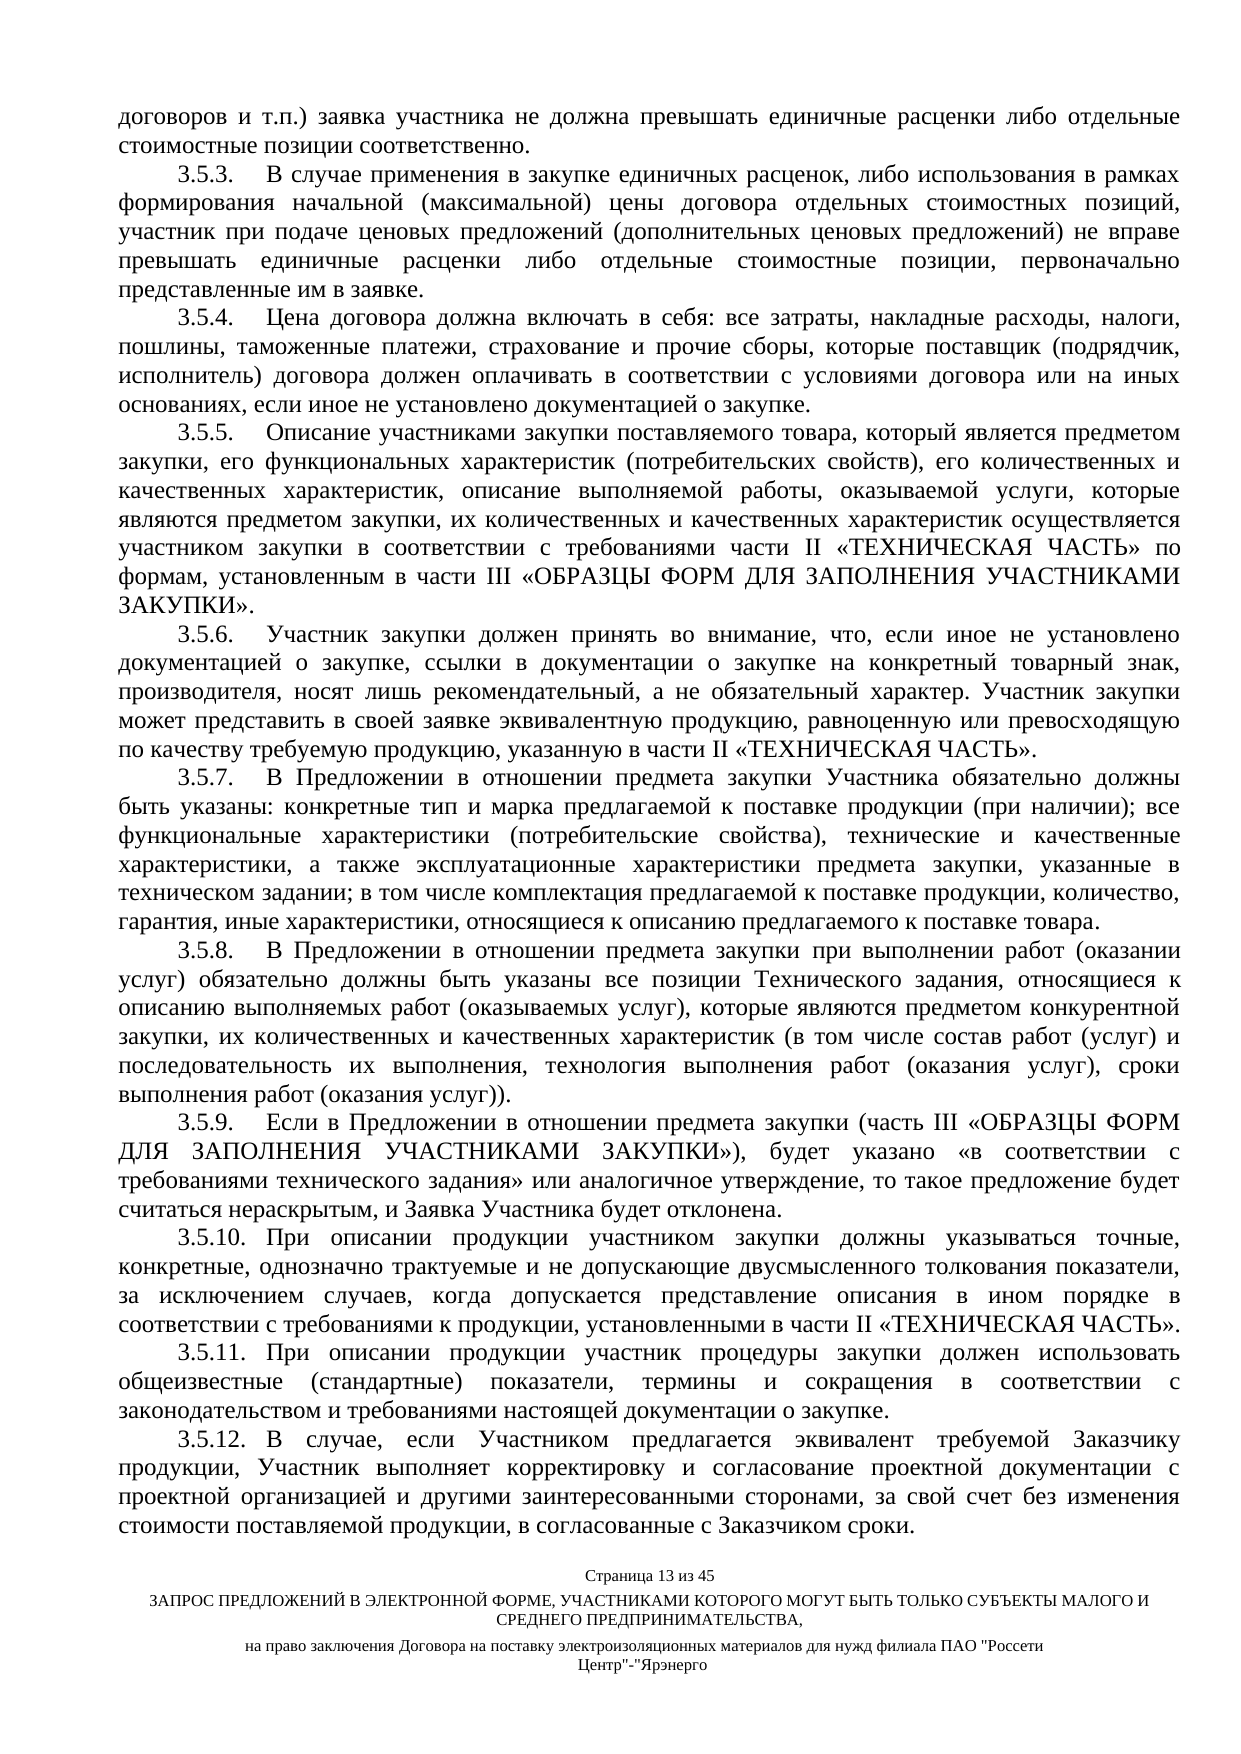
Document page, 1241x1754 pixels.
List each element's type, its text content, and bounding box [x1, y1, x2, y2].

subtitle В Предложении в отношении предмета закупки Участника обязательно должны быть указаны: конкретные тип и марка предлагаемой к поставке продукции (при наличии); все функциональные характеристики (потребительские свойства), технические и качественные характеристики, а также эксплуатационные характеристики предмета закупки, указанные в техническом задании; в том числе комплектация предлагаемой к поставке продукции, количество, гарантия, иные характеристики, относящиеся к описанию предлагаемого к поставке товара. [118, 762, 1181, 935]
subtitle Цена договора должна включать в себя: все затраты, накладные расходы, налоги, пошлины, таможенные платежи, страхование и прочие сборы, которые поставщик (подрядчик, исполнитель) договора должен оплачивать в соответствии с условиями договора или на иных основаниях, если иное не установлено документацией о закупке. [118, 302, 1181, 417]
subtitle В случае применения в закупке единичных расценок, либо использования в рамках формирования начальной (максимальной) цены договора отдельных стоимостных позиций, участник при подаче ценовых предложений (дополнительных ценовых предложений) не вправе превышать единичные расценки либо отдельные стоимостные позиции, первоначально представленные им в заявке. [118, 159, 1181, 302]
subtitle При описании продукции участник процедуры закупки должен использовать общеизвестные (стандартные) показатели, термины и сокращения в соответствии с законодательством и требованиями настоящей документации о закупке. [118, 1337, 1181, 1424]
subtitle Участник закупки должен принять во внимание, что, если иное не установлено документацией о закупке, ссылки в документации о закупке на конкретный товарный знак, производителя, носят лишь рекомендательный, а не обязательный характер. Участник закупки может представить в своей заявке эквивалентную продукцию, равноценную или превосходящую по качеству требуемую продукцию, указанную в части II «ТЕХНИЧЕСКАЯ ЧАСТЬ». [118, 619, 1181, 762]
subtitle При описании продукции участником закупки должны указываться точные, конкретные, однозначно трактуемые и не допускающие двусмысленного толкования показатели, за исключением случаев, когда допускается представление описания в ином порядке в соответствии с требованиями к продукции, установленными в части II «ТЕХНИЧЕСКАЯ ЧАСТЬ». [118, 1222, 1181, 1337]
subtitle Описание участниками закупки поставляемого товара, который является предметом закупки, его функциональных характеристик (потребительских свойств), его количественных и качественных характеристик, описание выполняемой работы, оказываемой услуги, которые являются предметом закупки, их количественных и качественных характеристик осуществляется участником закупки в соответствии с требованиями части II «ТЕХНИЧЕСКАЯ ЧАСТЬ» по формам, установленным в части III «ОБРАЗЦЫ ФОРМ ДЛЯ ЗАПОЛНЕНИЯ УЧАСТНИКАМИ ЗАКУПКИ». [118, 417, 1181, 619]
subtitle В случае, если Участником предлагается эквивалент требуемой Заказчику продукции, Участник выполняет корректировку и согласование проектной документации с проектной организацией и другими заинтересованными сторонами, за свой счет без изменения стоимости поставляемой продукции, в согласованные с Заказчиком сроки. [118, 1424, 1181, 1539]
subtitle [118, 101, 1181, 159]
subtitle Если в Предложении в отношении предмета закупки (часть III «ОБРАЗЦЫ ФОРМ ДЛЯ ЗАПОЛНЕНИЯ УЧАСТНИКАМИ ЗАКУПКИ»), будет указано «в соответствии с требованиями технического задания» или аналогичное утверждение, то такое предложение будет считаться нераскрытым, и Заявка Участника будет отклонена. [118, 1107, 1181, 1222]
subtitle В Предложении в отношении предмета закупки при выполнении работ (оказании услуг) обязательно должны быть указаны все позиции Технического задания, относящиеся к описанию выполняемых работ (оказываемых услуг), которые являются предметом конкурентной закупки, их количественных и качественных характеристик (в том числе состав работ (услуг) и последовательность их выполнения, технология выполнения работ (оказания услуг), сроки выполнения работ (оказания услуг)). [118, 935, 1181, 1107]
